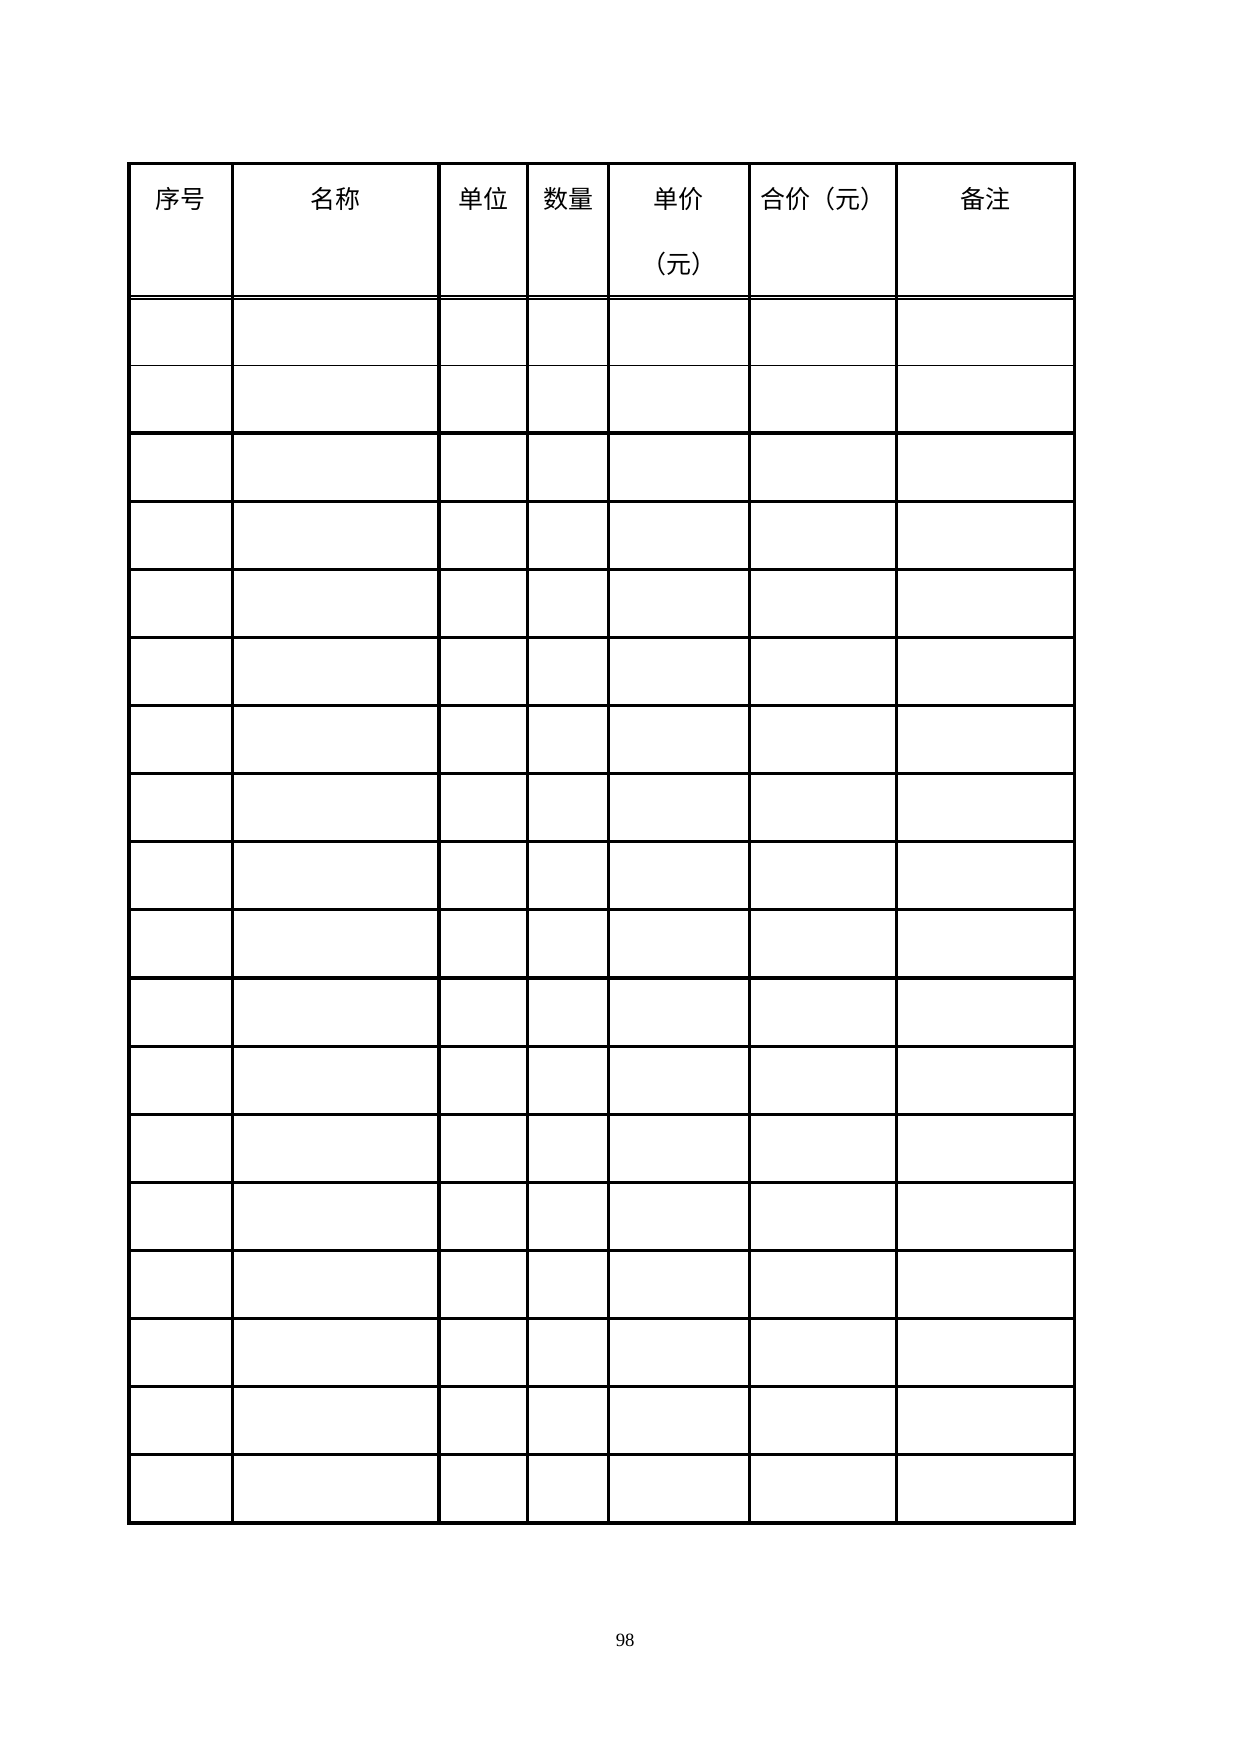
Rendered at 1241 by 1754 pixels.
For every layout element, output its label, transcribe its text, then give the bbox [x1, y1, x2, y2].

table_cell [751, 639, 895, 704]
table_cell [610, 366, 748, 431]
table_cell [441, 1048, 526, 1113]
table_cell [131, 911, 231, 976]
table_cell [751, 503, 895, 568]
table_cell [234, 980, 437, 1044]
table_cell [898, 503, 1073, 568]
table_cell [898, 1048, 1073, 1113]
table_cell [529, 639, 607, 704]
table_cell [898, 435, 1073, 499]
table_cell [610, 639, 748, 704]
table_header 名称 [234, 165, 437, 295]
table_cell [131, 1252, 231, 1317]
table_cell [898, 775, 1073, 840]
table_cell [234, 435, 437, 499]
table_cell [441, 1388, 526, 1453]
table_cell [610, 1252, 748, 1317]
table_cell [751, 980, 895, 1044]
table_cell [441, 300, 526, 365]
table_cell [529, 1184, 607, 1249]
table_cell [234, 366, 437, 431]
table_cell [234, 1184, 437, 1249]
table_cell [610, 1048, 748, 1113]
table_cell [441, 639, 526, 704]
table_cell [234, 911, 437, 976]
table_cell [234, 775, 437, 840]
table_header 单位 [441, 165, 526, 295]
table_cell [234, 300, 437, 365]
table_cell [751, 911, 895, 976]
table_cell [898, 300, 1073, 365]
table_cell [610, 707, 748, 772]
table_cell [529, 775, 607, 840]
table_cell [610, 1320, 748, 1385]
table_cell [234, 707, 437, 772]
table_cell [610, 775, 748, 840]
table_cell [898, 1456, 1073, 1521]
table_cell [441, 1456, 526, 1521]
table_cell [131, 571, 231, 636]
table_cell [610, 571, 748, 636]
table_cell [751, 1456, 895, 1521]
table_cell [131, 980, 231, 1044]
table_cell [441, 435, 526, 499]
table_cell [234, 843, 437, 908]
table_cell [898, 1184, 1073, 1249]
table_cell [610, 503, 748, 568]
table_cell [751, 1116, 895, 1181]
table_cell [441, 775, 526, 840]
table_cell [529, 707, 607, 772]
table_cell [441, 911, 526, 976]
table_cell [898, 639, 1073, 704]
table_cell [610, 435, 748, 499]
table_cell [131, 843, 231, 908]
table_cell [234, 1252, 437, 1317]
table_cell [898, 843, 1073, 908]
table_cell [529, 435, 607, 499]
table_cell [131, 707, 231, 772]
table_cell [751, 707, 895, 772]
table_cell [441, 503, 526, 568]
table_cell [529, 1456, 607, 1521]
table_cell [529, 843, 607, 908]
table_cell [441, 843, 526, 908]
table_cell [234, 503, 437, 568]
table_cell [751, 1320, 895, 1385]
table_cell [610, 300, 748, 365]
table_cell [441, 707, 526, 772]
table_cell [441, 1252, 526, 1317]
table_cell [131, 503, 231, 568]
table_cell [529, 1048, 607, 1113]
table_cell [529, 1388, 607, 1453]
table_cell [131, 1388, 231, 1453]
table_cell [898, 911, 1073, 976]
table_cell [441, 1320, 526, 1385]
table_cell [610, 980, 748, 1044]
table_cell [529, 1320, 607, 1385]
table_cell [898, 707, 1073, 772]
table_cell [610, 1184, 748, 1249]
table_cell [751, 1252, 895, 1317]
table_cell [131, 1048, 231, 1113]
table_cell [898, 571, 1073, 636]
table_cell [529, 1252, 607, 1317]
table_cell [751, 300, 895, 365]
table_cell [234, 1388, 437, 1453]
table_cell [441, 1116, 526, 1181]
table_cell [529, 571, 607, 636]
table_cell [131, 366, 231, 431]
table_cell [610, 1116, 748, 1181]
table_cell [131, 639, 231, 704]
table_cell [529, 366, 607, 431]
table_cell [529, 1116, 607, 1181]
table_cell [529, 503, 607, 568]
table_cell [131, 435, 231, 499]
table_cell [441, 1184, 526, 1249]
table_cell [898, 1320, 1073, 1385]
table_cell [751, 435, 895, 499]
table_cell [751, 1388, 895, 1453]
table_cell [751, 843, 895, 908]
table_cell [898, 1116, 1073, 1181]
table_cell [131, 300, 231, 365]
table_cell [529, 300, 607, 365]
table_cell [529, 980, 607, 1044]
table_cell [610, 1388, 748, 1453]
table_cell [610, 911, 748, 976]
table_cell [131, 1456, 231, 1521]
table_cell [751, 1184, 895, 1249]
table_cell [234, 571, 437, 636]
table_cell [441, 980, 526, 1044]
table_cell [441, 366, 526, 431]
table_cell [751, 366, 895, 431]
table_header 合价（元） [751, 165, 895, 295]
table_cell [234, 639, 437, 704]
table_cell [131, 1116, 231, 1181]
table_cell [441, 571, 526, 636]
table_cell [529, 911, 607, 976]
table_header 数量 [529, 165, 607, 295]
table_cell [751, 1048, 895, 1113]
table_cell [234, 1320, 437, 1385]
table_cell [131, 775, 231, 840]
table_cell [898, 1388, 1073, 1453]
table_cell [898, 980, 1073, 1044]
table_cell [131, 1184, 231, 1249]
table_cell [751, 571, 895, 636]
table_cell [898, 366, 1073, 431]
table_cell [234, 1456, 437, 1521]
table_cell [751, 775, 895, 840]
table_cell [234, 1048, 437, 1113]
table_header 备注 [898, 165, 1073, 295]
table_cell [898, 1252, 1073, 1317]
table_header 单价（元） [610, 165, 748, 295]
table_header 序号 [131, 165, 231, 295]
table_cell [610, 1456, 748, 1521]
table_cell [234, 1116, 437, 1181]
table_cell [131, 1320, 231, 1385]
table_cell [610, 843, 748, 908]
